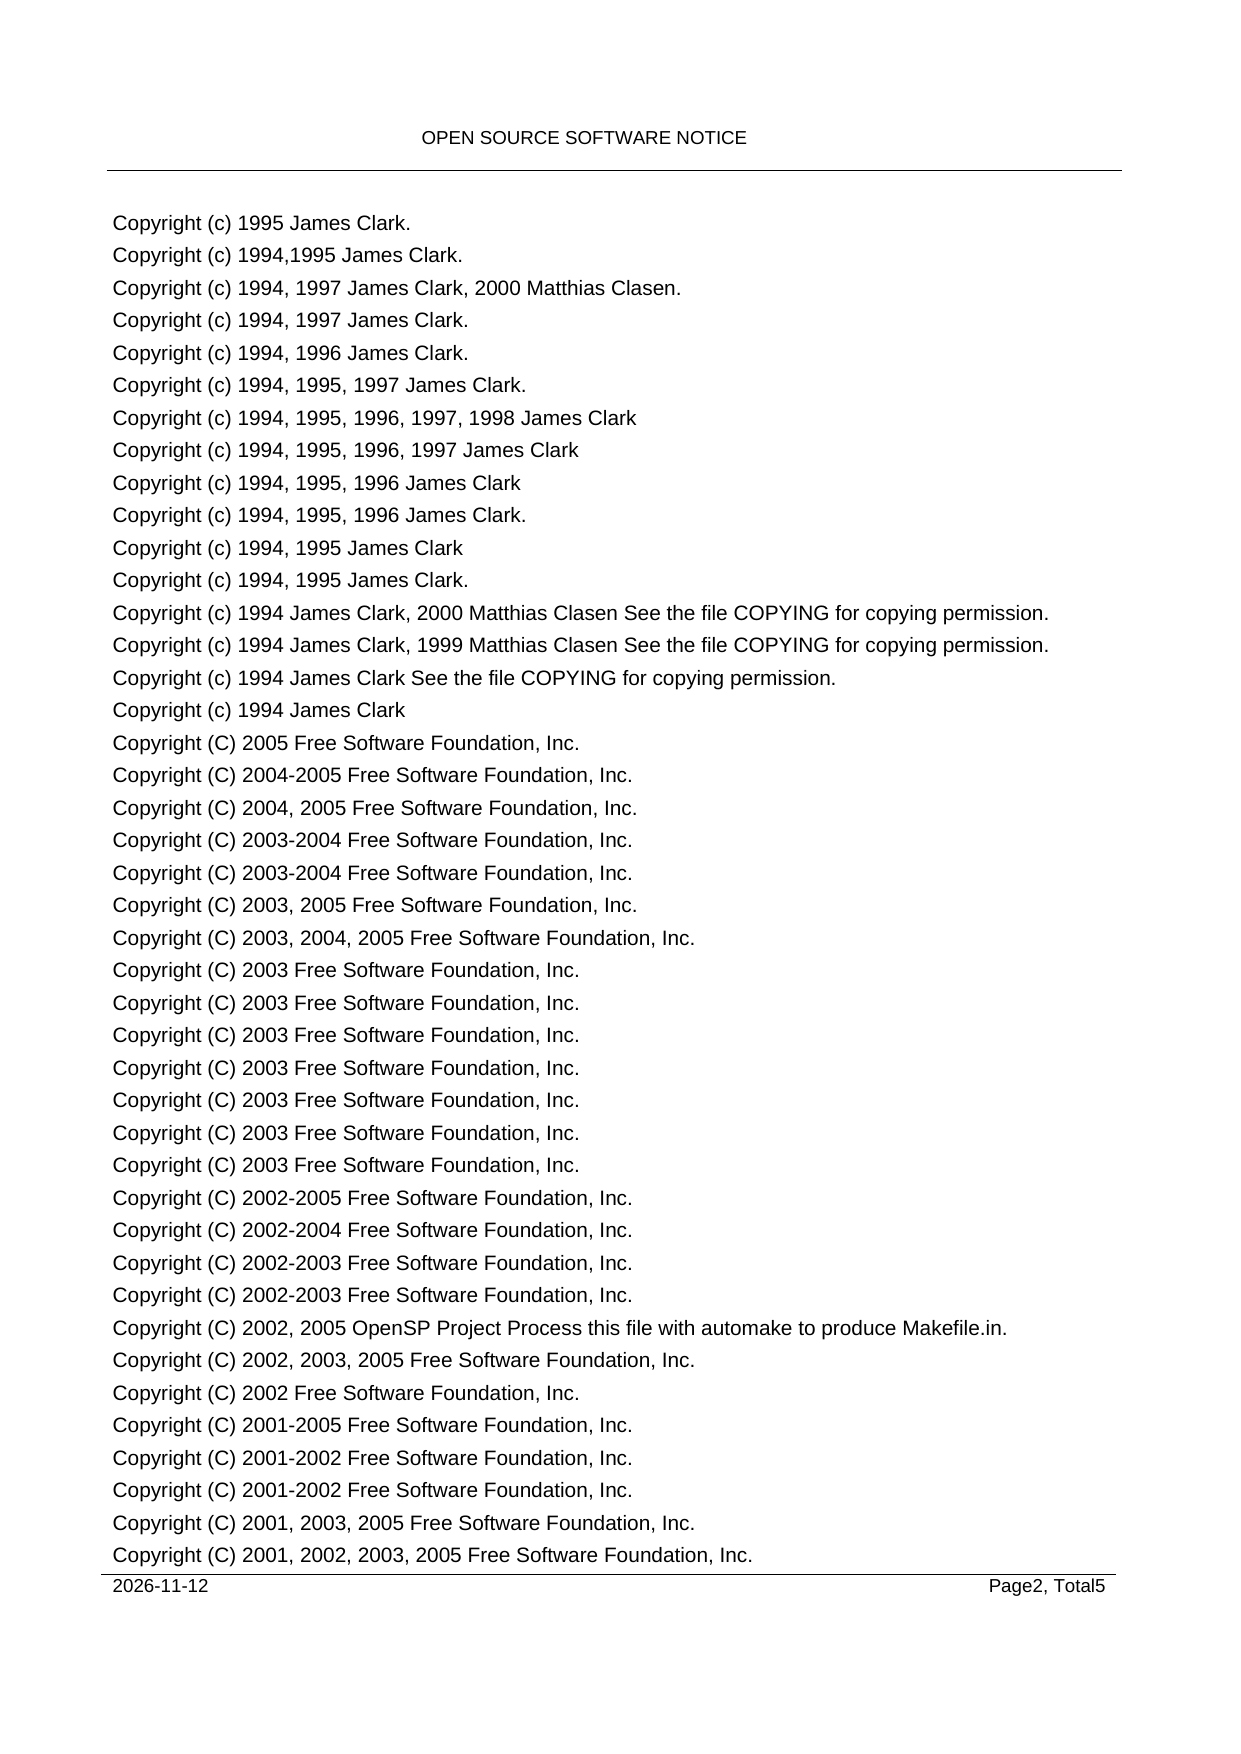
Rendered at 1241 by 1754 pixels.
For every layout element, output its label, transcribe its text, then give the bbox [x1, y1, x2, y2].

text Copyright (C) 2002-2003 Free Software Foundation, Inc. [112, 1279, 1128, 1311]
text Copyright (c) 1994, 1995 James Clark. [112, 564, 1128, 596]
text Copyright (C) 2004-2005 Free Software Foundation, Inc. [112, 759, 1128, 791]
text Copyright (C) 2002, 2003, 2005 Free Software Foundation, Inc. [112, 1344, 1128, 1376]
text Copyright (c) 1994, 1995 James Clark [112, 531, 1128, 564]
text Copyright (C) 2001-2002 Free Software Foundation, Inc. [112, 1474, 1128, 1506]
text Copyright (C) 2002-2003 Free Software Foundation, Inc. [112, 1246, 1128, 1279]
text Copyright (C) 2003-2004 Free Software Foundation, Inc. [112, 824, 1128, 856]
text Copyright (C) 2003 Free Software Foundation, Inc. [112, 1051, 1128, 1084]
text Copyright (C) 2003, 2004, 2005 Free Software Foundation, Inc. [112, 921, 1128, 954]
text Copyright (c) 1994, 1995, 1996, 1997, 1998 James Clark [112, 401, 1128, 434]
text Copyright (C) 2004, 2005 Free Software Foundation, Inc. [112, 791, 1128, 824]
text Copyright (C) 2003 Free Software Foundation, Inc. [112, 1019, 1128, 1051]
text Copyright (c) 1994 James Clark See the file COPYING for copying permission. [112, 661, 1128, 694]
text Copyright (C) 2001-2002 Free Software Foundation, Inc. [112, 1441, 1128, 1474]
text Copyright (C) 2003, 2005 Free Software Foundation, Inc. [112, 889, 1128, 921]
text Copyright (c) 1994, 1995, 1996, 1997 James Clark [112, 434, 1128, 466]
text Copyright (c) 1994 James Clark [112, 694, 1128, 726]
text Copyright (c) 1995 James Clark. [112, 206, 1128, 239]
text Copyright (c) 1994, 1995, 1996 James Clark [112, 466, 1128, 499]
text Copyright (c) 1994, 1997 James Clark, 2000 Matthias Clasen. [112, 271, 1128, 304]
text Copyright (C) 2003 Free Software Foundation, Inc. [112, 1084, 1128, 1116]
text Copyright (C) 2003 Free Software Foundation, Inc. [112, 1149, 1128, 1181]
text Copyright (c) 1994 James Clark, 2000 Matthias Clasen See the file COPYING for copying permission. [112, 596, 1128, 629]
text Copyright (C) 2003 Free Software Foundation, Inc. [112, 954, 1128, 986]
text Copyright (C) 2001, 2003, 2005 Free Software Foundation, Inc. [112, 1506, 1128, 1539]
text Copyright (C) 2002-2005 Free Software Foundation, Inc. [112, 1181, 1128, 1214]
text Copyright (c) 1994,1995 James Clark. [112, 239, 1128, 271]
text Copyright (c) 1994, 1996 James Clark. [112, 336, 1128, 369]
text Copyright (c) 1994 James Clark, 1999 Matthias Clasen See the file COPYING for copying permission. [112, 629, 1128, 661]
text Copyright (C) 2002-2004 Free Software Foundation, Inc. [112, 1214, 1128, 1246]
text Copyright (C) 2005 Free Software Foundation, Inc. [112, 726, 1128, 759]
text Copyright (C) 2001, 2002, 2003, 2005 Free Software Foundation, Inc. [112, 1539, 1128, 1571]
text Copyright (C) 2002 Free Software Foundation, Inc. [112, 1376, 1128, 1409]
text Copyright (c) 1994, 1995, 1997 James Clark. [112, 369, 1128, 401]
text Copyright (c) 1994, 1997 James Clark. [112, 304, 1128, 336]
text Copyright (C) 2003-2004 Free Software Foundation, Inc. [112, 856, 1128, 889]
text Copyright (C) 2001-2005 Free Software Foundation, Inc. [112, 1409, 1128, 1441]
text Copyright (C) 2003 Free Software Foundation, Inc. [112, 986, 1128, 1019]
text Copyright (c) 1994, 1995, 1996 James Clark. [112, 499, 1128, 531]
text Copyright (C) 2003 Free Software Foundation, Inc. [112, 1116, 1128, 1149]
text Copyright (C) 2002, 2005 OpenSP Project Process this file with automake to produce Makefile.in. [112, 1311, 1128, 1344]
